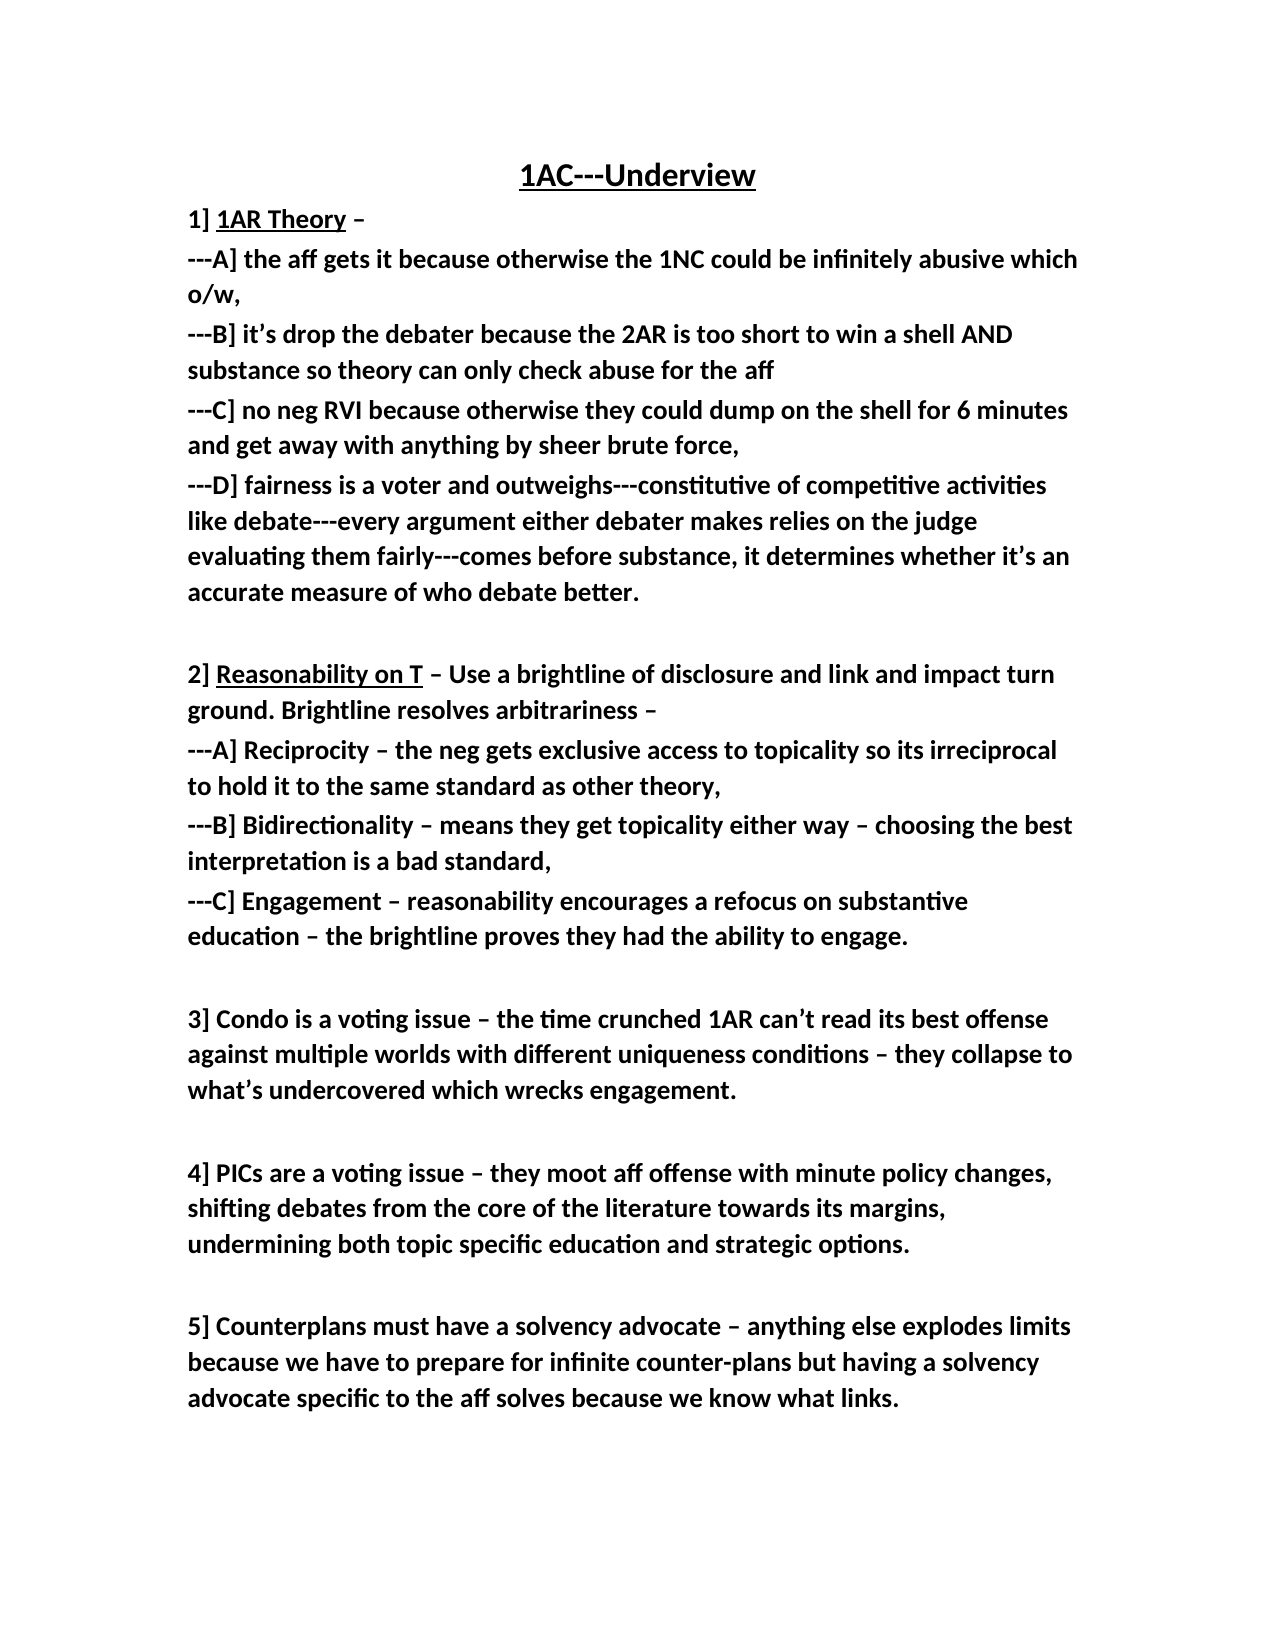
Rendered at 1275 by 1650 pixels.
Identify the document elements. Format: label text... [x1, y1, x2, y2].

subtitle ---C] no neg RVI because otherwise they could dump on the shell for 6 minutes and get away with anything by sheer brute force, [187, 393, 1087, 462]
subtitle 4] PICs are a voting issue – they moot aff offense with minute policy changes, shifting debates from the core of the literature towards its margins, undermining both topic specific education and strategic options. [187, 1156, 1087, 1260]
subtitle 2] Reasonability on T – Use a brightline of disclosure and link and impact turn ground. Brightline resolves arbitrariness – [187, 658, 1087, 726]
subtitle ---B] it’s drop the debater because the 2AR is too short to win a shell AND substance so theory can only check abuse for the aff [187, 317, 1087, 386]
subtitle 1] 1AR Theory – [187, 202, 1087, 235]
subtitle ---B] Bidirectionality – means they get topicality either way – choosing the best interpretation is a bad standard, [187, 808, 1087, 877]
subtitle 1AC---Underview [187, 154, 1087, 195]
subtitle 5] Counterplans must have a solvency advocate – anything else explodes limits because we have to prepare for infinite counter-plans but having a solvency advocate specific to the aff solves because we know what links. [187, 1309, 1087, 1414]
subtitle ---C] Engagement – reasonability encourages a refocus on substantive education – the brightline proves they had the ability to engage. [187, 884, 1087, 953]
subtitle ---A] the aff gets it because otherwise the 1NC could be infinitely abusive which o/w, [187, 242, 1087, 311]
subtitle 3] Condo is a voting issue – the time crunched 1AR can’t read its best offense against multiple worlds with different uniqueness conditions – they collapse to what’s undercovered which wrecks engagement. [187, 1002, 1087, 1106]
subtitle ---A] Reciprocity – the neg gets exclusive access to topicality so its irreciprocal to hold it to the same standard as other theory, [187, 733, 1087, 802]
subtitle ---D] fairness is a voter and outweighs---constitutive of competitive activities like debate---every argument either debater makes relies on the judge evaluating them fairly---comes before substance, it determines whether it’s an accurate measure of who debate better. [187, 468, 1087, 608]
